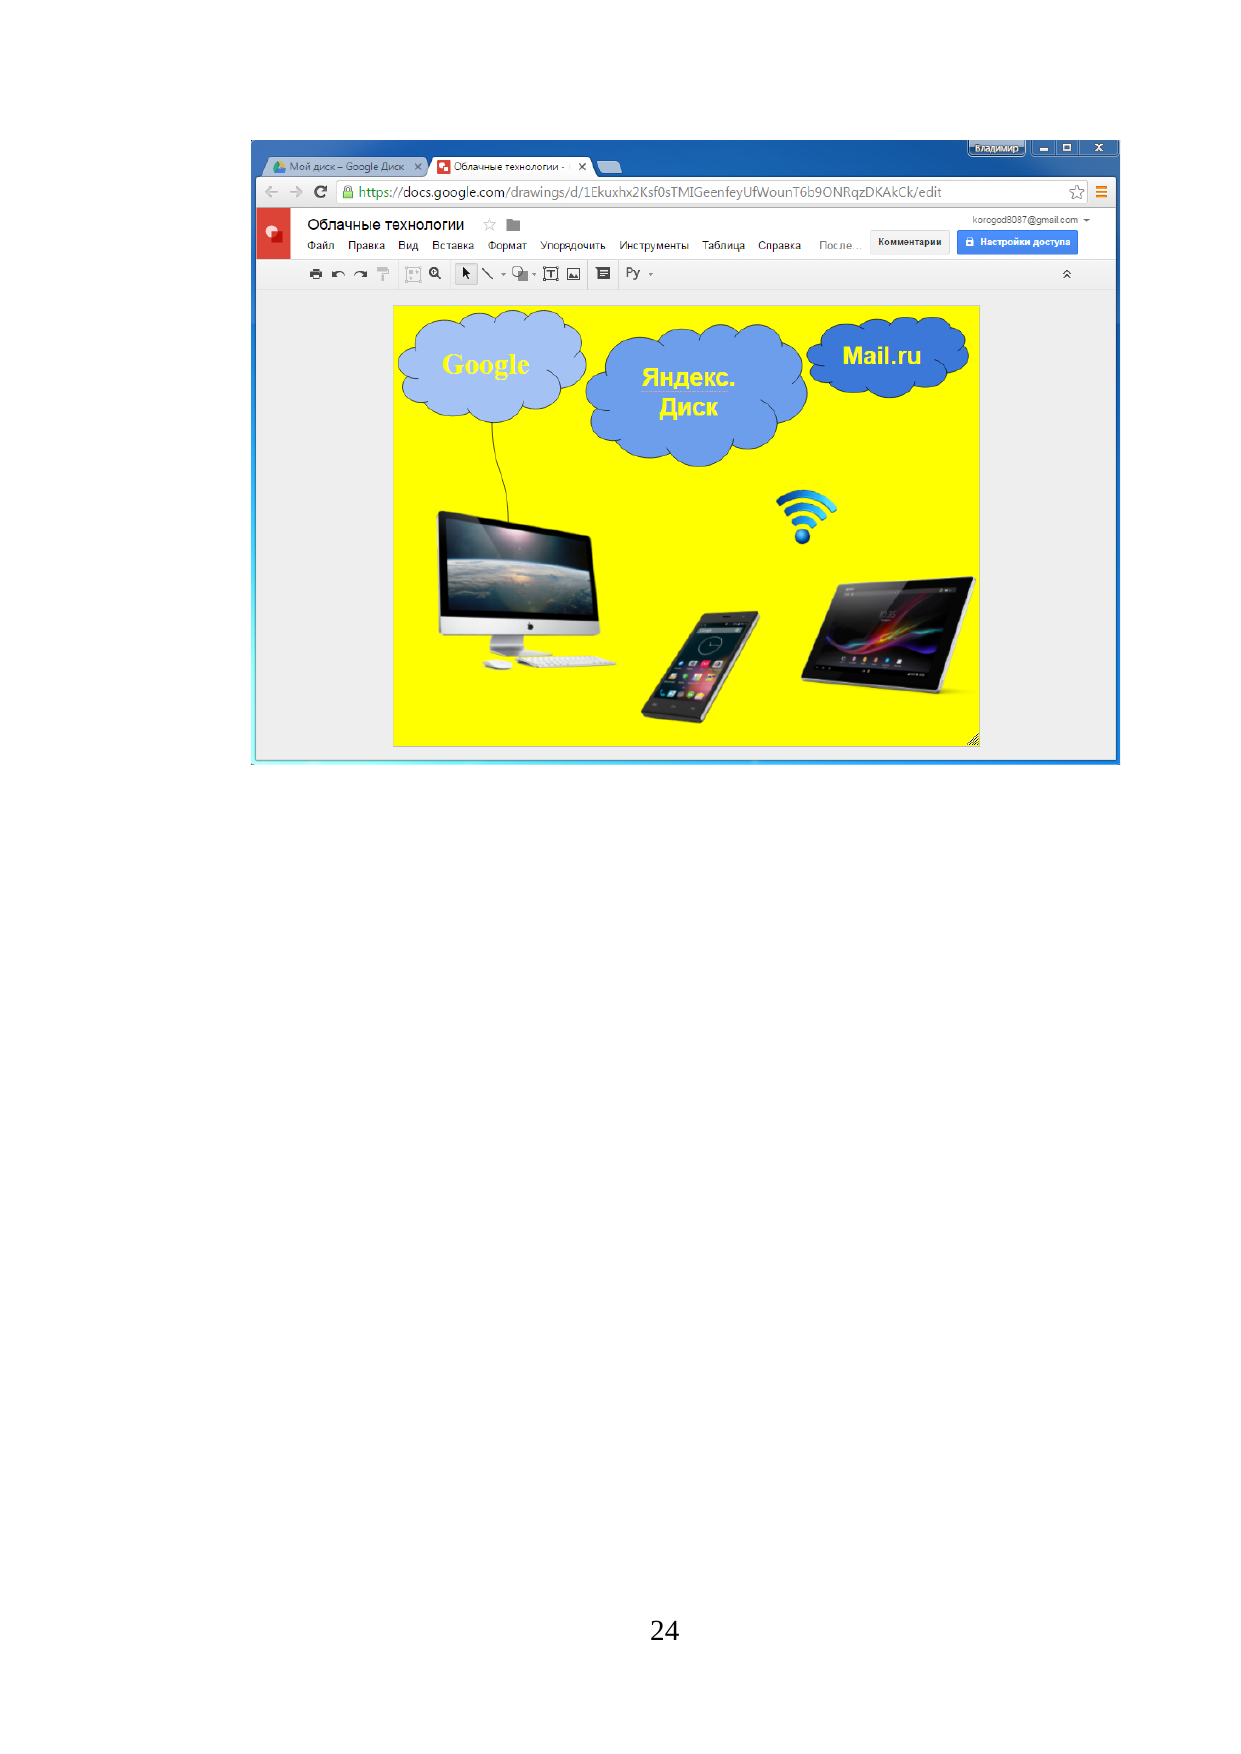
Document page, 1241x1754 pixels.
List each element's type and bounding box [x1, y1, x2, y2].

picture [251, 140, 1121, 765]
